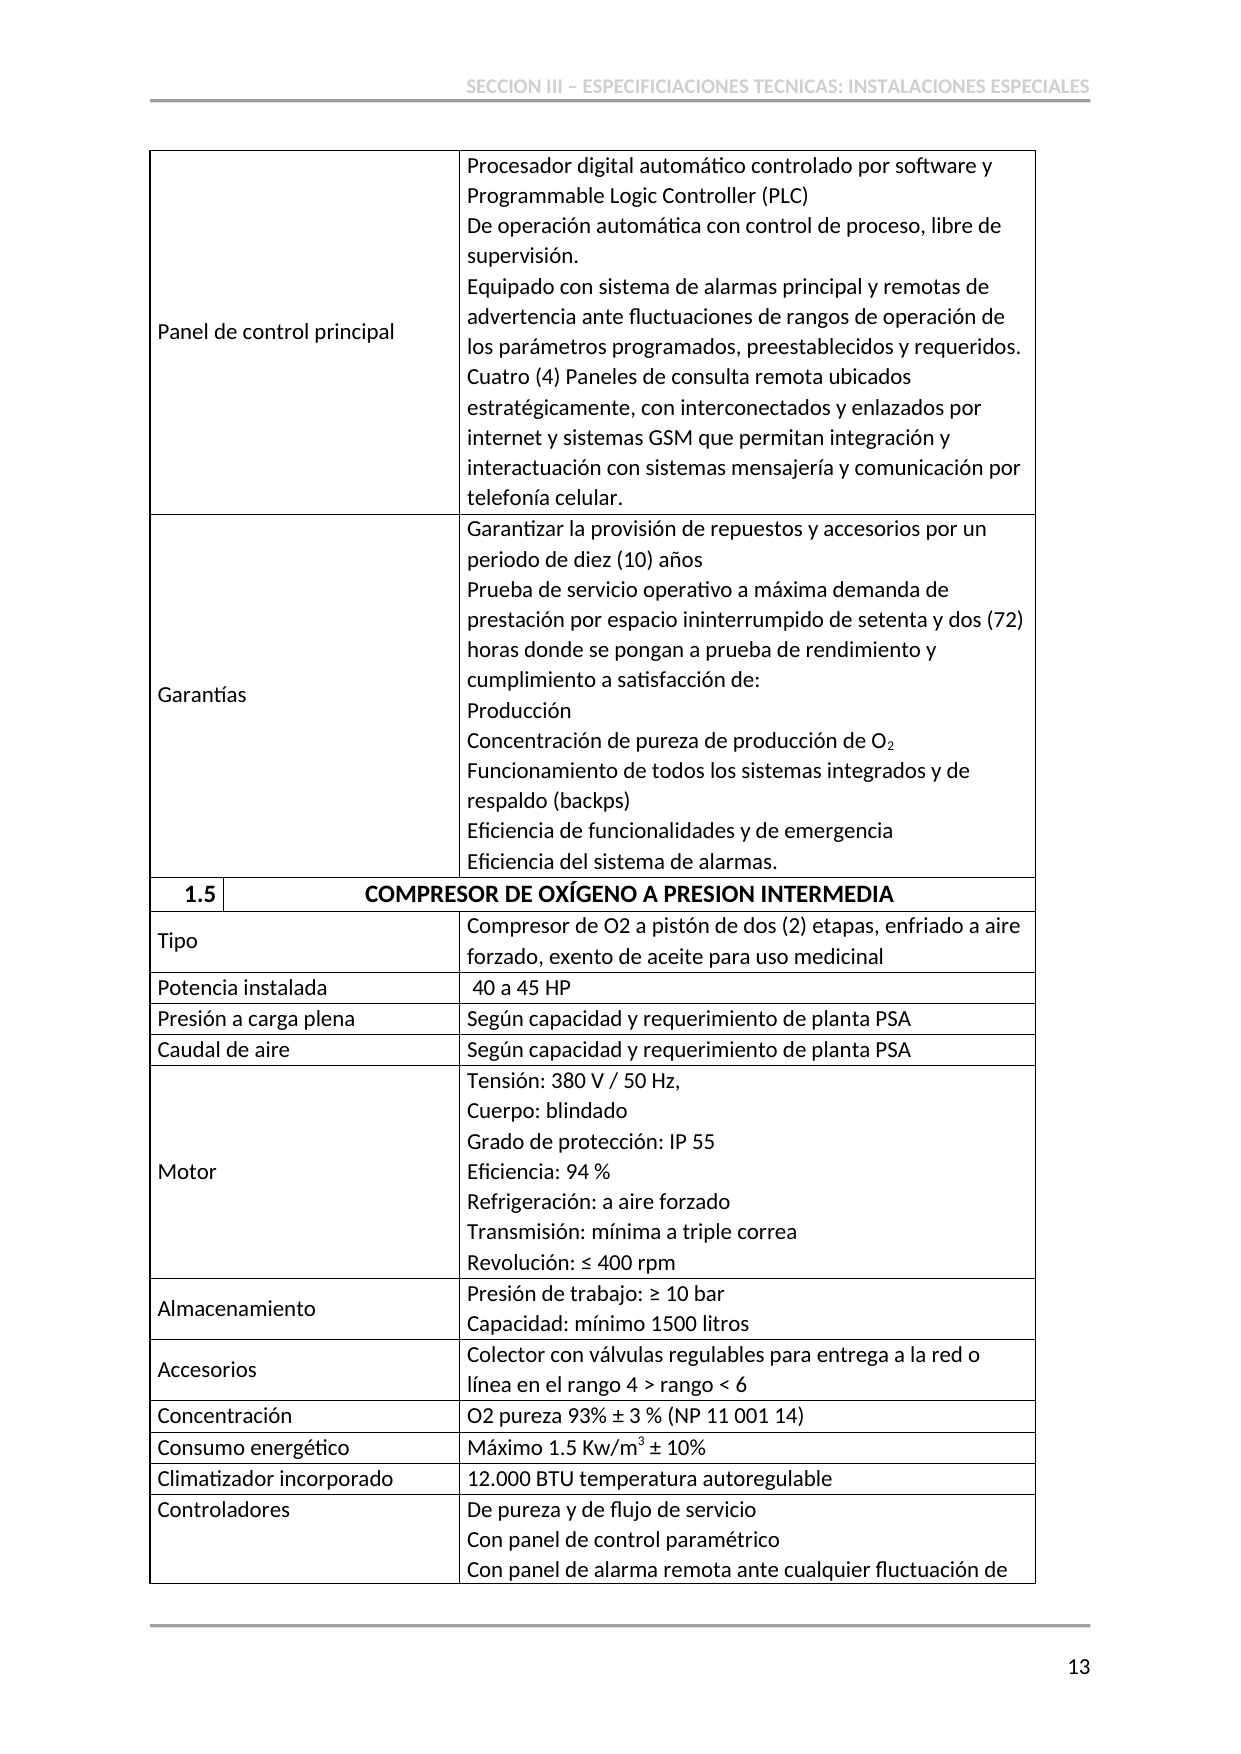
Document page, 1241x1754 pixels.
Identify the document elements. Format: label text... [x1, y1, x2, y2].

table_cell Tensión: 380 V / 50 Hz, Cuerpo: blindado Grado de protección: IP 55 Eficiencia: 94 % Refrigeración: a aire forzado Transmisión: mínima a triple correa Revolución: ≤ 400 rpm [460, 1066, 1035, 1278]
table_cell Colector con válvulas regulables para entrega a la red o línea en el rango 4 ˃ rango ˂ 6 [460, 1340, 1035, 1400]
table_cell Concentración [151, 1401, 459, 1432]
table_cell Garantías [151, 515, 459, 877]
table_cell Panel de control principal [151, 151, 459, 513]
table_cell 40 a 45 HP [460, 973, 1035, 1003]
table_cell Tipo [151, 912, 459, 972]
table_cell Compresor de O2 a pistón de dos (2) etapas, enfriado a aire forzado, exento de aceite para uso medicinal [460, 912, 1035, 972]
table_cell Según capacidad y requerimiento de planta PSA [460, 1035, 1035, 1065]
table_cell Climatizador incorporado [151, 1464, 459, 1494]
table_cell COMPRESOR DE OXÍGENO A PRESION INTERMEDIA [224, 878, 1035, 911]
table_cell Caudal de aire [151, 1035, 459, 1065]
table_cell Motor [151, 1066, 459, 1278]
table_cell O2 pureza 93% ± 3 % (NP 11 001 14) [460, 1401, 1035, 1432]
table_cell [460, 1495, 1035, 1583]
table_cell Presión a carga plena [151, 1004, 459, 1034]
table_cell Garantizar la provisión de repuestos y accesorios por un periodo de diez (10) años Prueba de servicio operativo a máxima demanda de prestación por espacio ininterrumpido de setenta y dos (72) horas donde se pongan a prueba de rendimiento y cumplimiento a satisfacción de: Producción Concentración de pureza de producción de O2 Funcionamiento de todos los sistemas integrados y de respaldo (backps) Eficiencia de funcionalidades y de emergencia Eficiencia del sistema de alarmas. [460, 515, 1035, 877]
table_cell Accesorios [151, 1340, 459, 1400]
table_cell Consumo energético [151, 1433, 459, 1463]
table_cell Procesador digital automático controlado por software y Programmable Logic Controller (PLC) De operación automática con control de proceso, libre de supervisión. Equipado con sistema de alarmas principal y remotas de advertencia ante fluctuaciones de rangos de operación de los parámetros programados, preestablecidos y requeridos. Cuatro (4) Paneles de consulta remota ubicados estratégicamente, con interconectados y enlazados por internet y sistemas GSM que permitan integración y interactuación con sistemas mensajería y comunicación por telefonía celular. [460, 151, 1035, 513]
table_cell 1.5 [151, 878, 223, 911]
table_cell Presión de trabajo: ≥ 10 bar Capacidad: mínimo 1500 litros [460, 1279, 1035, 1339]
table_cell Máximo 1.5 Kw/m3 ± 10% [460, 1433, 1035, 1463]
table_cell Almacenamiento [151, 1279, 459, 1339]
table_cell Potencia instalada [151, 973, 459, 1003]
table_cell Controladores [151, 1495, 459, 1583]
table_cell 12.000 BTU temperatura autoregulable [460, 1464, 1035, 1494]
table_cell Según capacidad y requerimiento de planta PSA [460, 1004, 1035, 1034]
